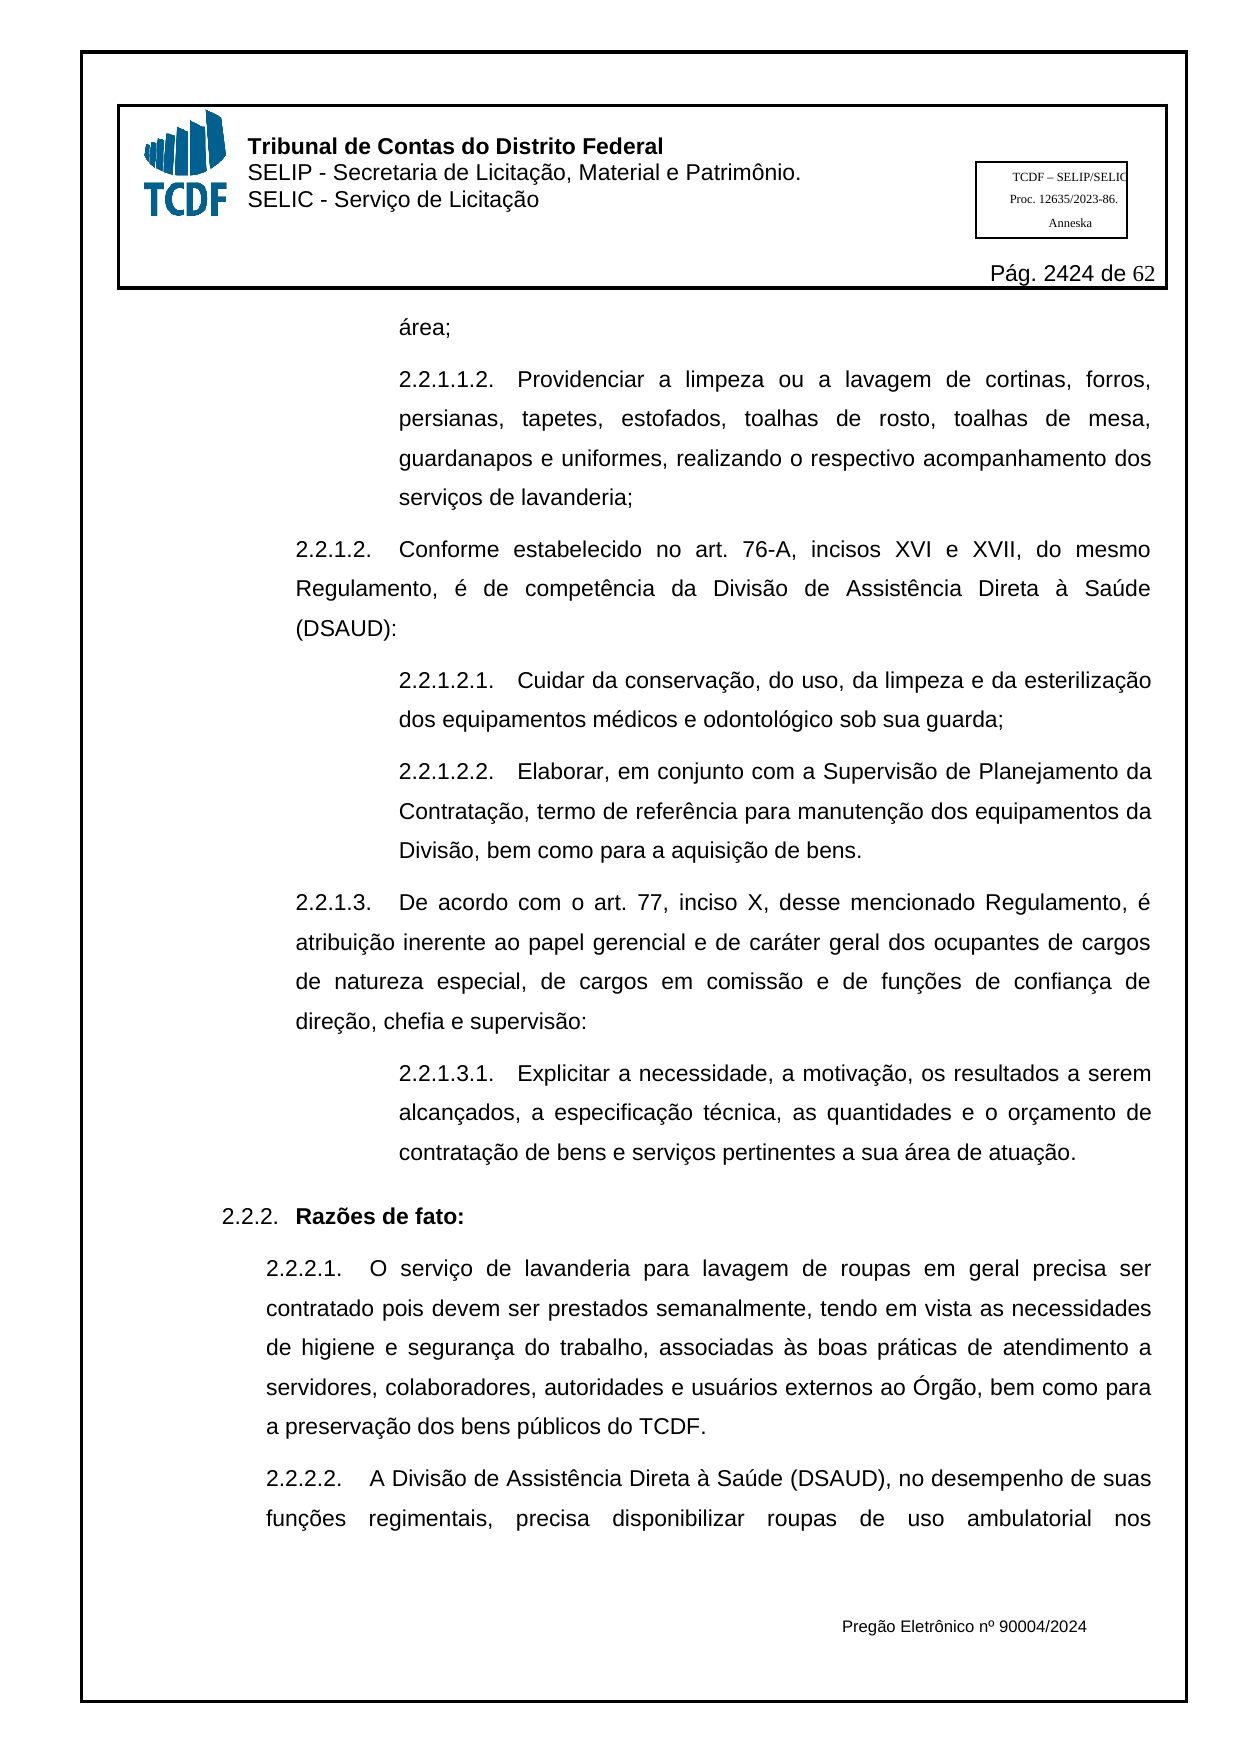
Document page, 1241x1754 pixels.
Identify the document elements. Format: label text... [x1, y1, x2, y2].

list Providenciar a limpeza ou a lavagem de cortinas, forros, persianas, tapetes, estofados, toalhas de rosto, toalhas de mesa, guardanapos e uniformes, realizando o respectivo acompanhamento dos serviços de lavanderia; [399, 366, 1152, 510]
picture [129, 107, 241, 218]
list Elaborar, em conjunto com a Supervisão de Planejamento da Contratação, termo de referência para manutenção dos equipamentos da Divisão, bem como para a aquisição de bens. [399, 758, 1152, 864]
list Explicitar a necessidade, a motivação, os resultados a serem alcançados, a especificação técnica, as quantidades e o orçamento de contratação de bens e serviços pertinentes a sua área de atuação. [399, 1060, 1152, 1165]
list O serviço de lavanderia para lavagem de roupas em geral precisa ser contratado pois devem ser prestados semanalmente, tendo em vista as necessidades de higiene e segurança do trabalho, associadas às boas práticas de atendimento a servidores, colaboradores, autoridades e usuários externos ao Órgão, bem como para a preservação dos bens públicos do TCDF. [266, 1255, 1152, 1439]
list Cuidar da conservação, do uso, da limpeza e da esterilização dos equipamentos médicos e odontológico sob sua guarda; [399, 667, 1152, 733]
list De acordo com o art. 77, inciso X, desse mencionado Regulamento, é atribuição inerente ao papel gerencial e de caráter geral dos ocupantes de cargos de natureza especial, de cargos em comissão e de funções de confiança de direção, chefia e supervisão: [295, 889, 1152, 1034]
list Razões de fato: [222, 1203, 1152, 1229]
list Conforme estabelecido no art. 76-A, incisos XVI e XVII, do mesmo Regulamento, é de competência da Divisão de Assistência Direta à Saúde (DSAUD): [295, 536, 1152, 641]
